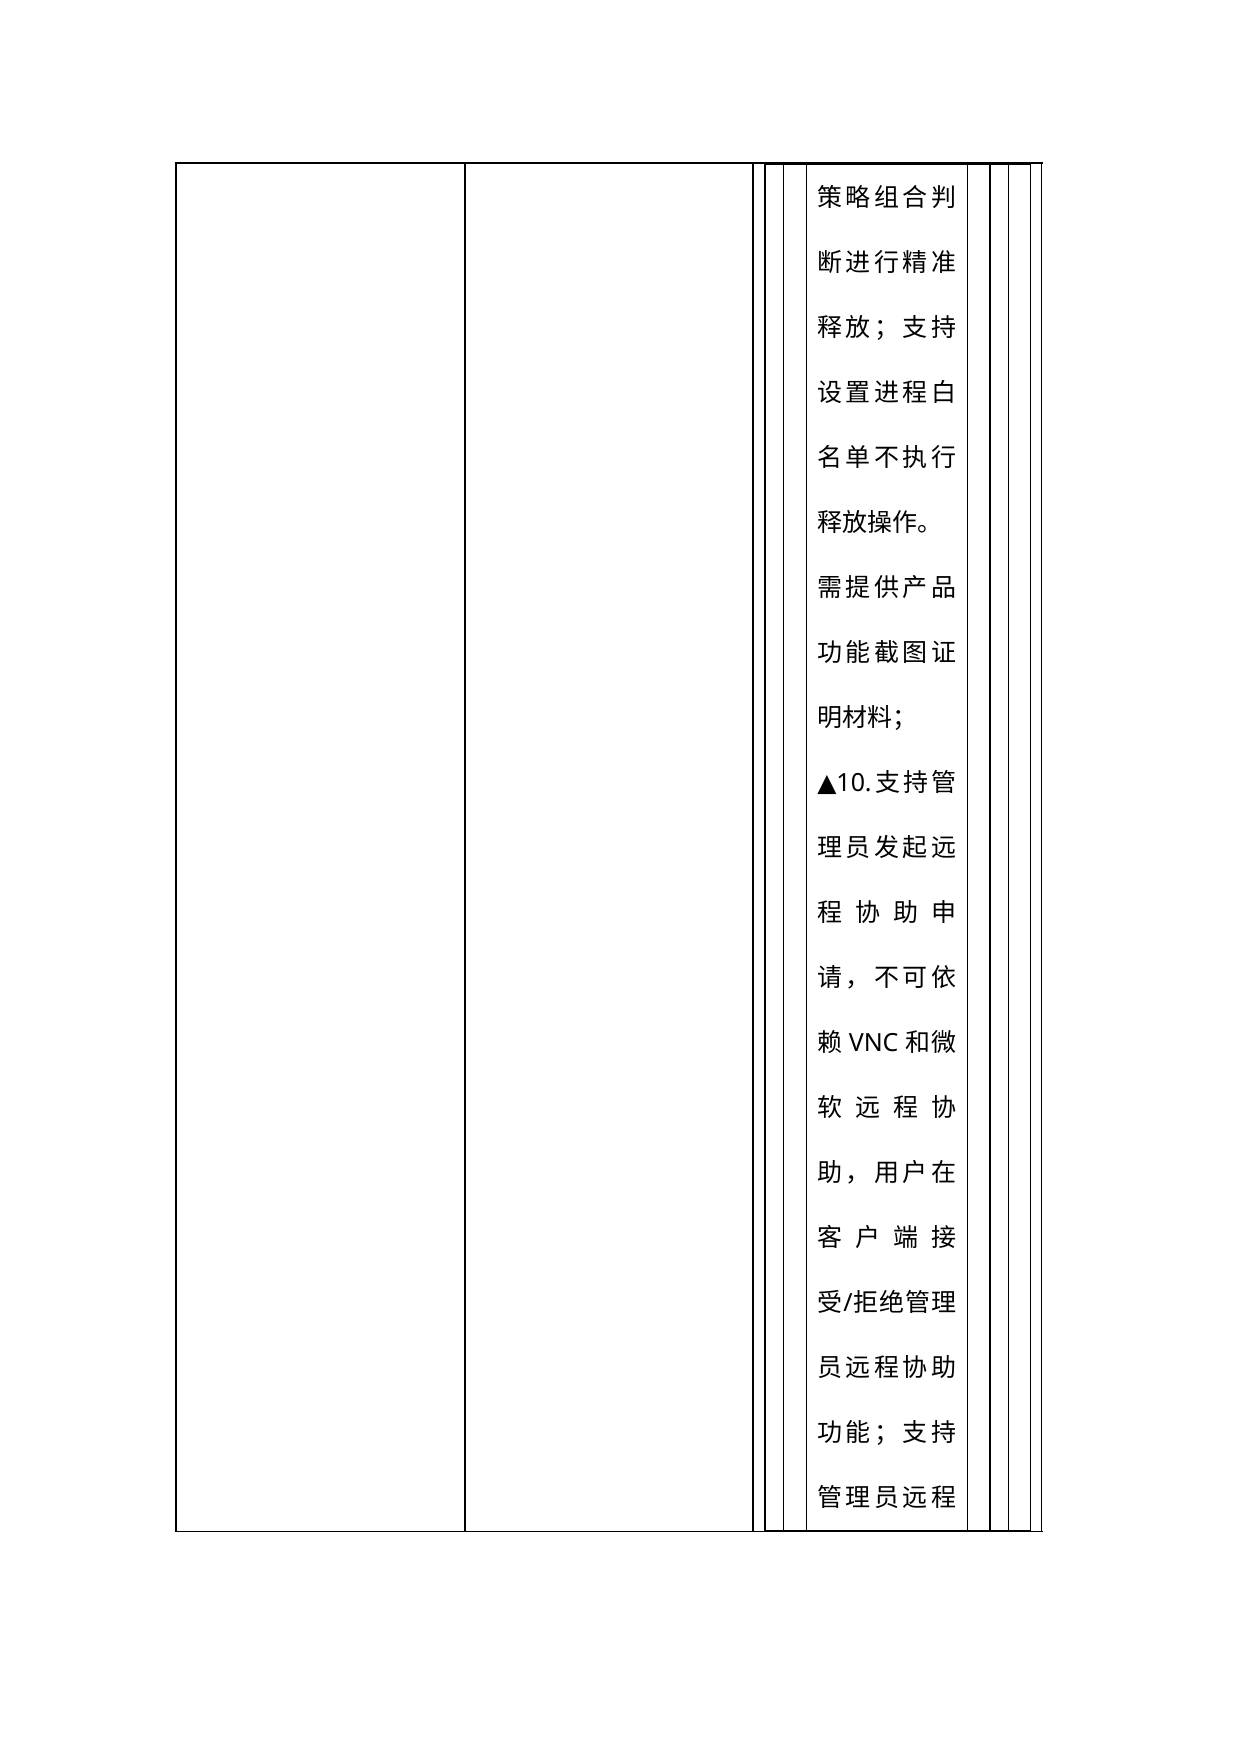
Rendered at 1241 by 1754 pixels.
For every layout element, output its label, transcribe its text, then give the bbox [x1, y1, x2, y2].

table_cell [754, 164, 764, 1531]
table_cell [1031, 164, 1041, 1531]
table_cell [766, 165, 783, 1530]
table_cell [784, 165, 806, 1530]
table_cell 1 [177, 164, 464, 1531]
table_cell [807, 165, 967, 1530]
table_cell [991, 165, 1008, 1530]
table_cell [466, 164, 752, 1531]
table_cell [1009, 165, 1030, 1530]
table_cell [968, 165, 989, 1530]
